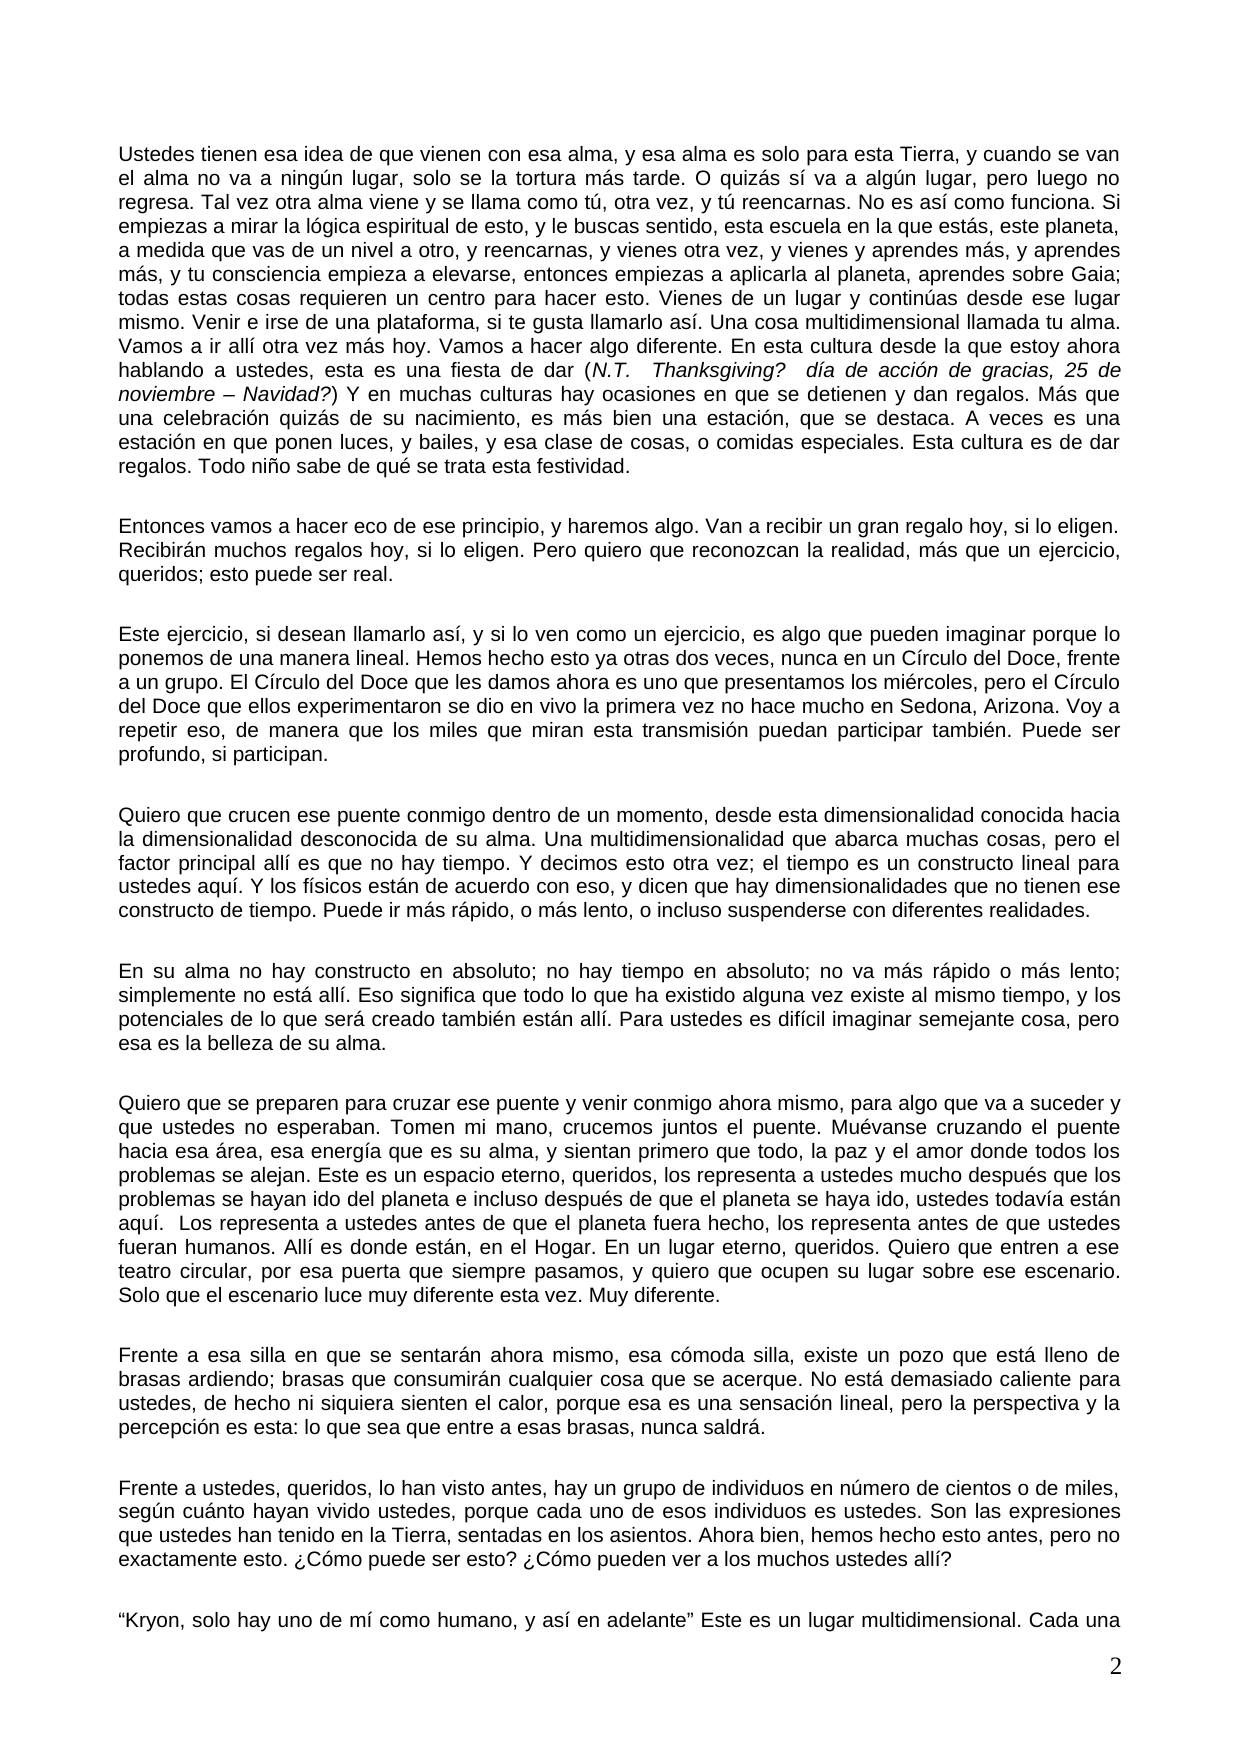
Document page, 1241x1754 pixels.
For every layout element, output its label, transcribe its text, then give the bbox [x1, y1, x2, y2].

text Frente a esa silla en que se sentarán ahora mismo, esa cómoda silla, existe un pozo que está lleno de brasas ardiendo; brasas que consumirán cualquier cosa que se acerque. No está demasiado caliente para ustedes, de hecho ni siquiera sienten el calor, porque esa es una sensación lineal, pero la perspectiva y la percepción es esta: lo que sea que entre a esas brasas, nunca saldrá. [118, 1319, 1122, 1439]
text Ustedes tienen esa idea de que vienen con esa alma, y esa alma es solo para esta Tierra, y cuando se van el alma no va a ningún lugar, solo se la tortura más tarde. O quizás sí va a algún lugar, pero luego no regresa. Tal vez otra alma viene y se llama como tú, otra vez, y tú reencarnas. No es así como funciona. Si empiezas a mirar la lógica espiritual de esto, y le buscas sentido, esta escuela en la que estás, este planeta, a medida que vas de un nivel a otro, y reencarnas, y vienes otra vez, y vienes y aprendes más, y aprendes más, y tu consciencia empieza a elevarse, entonces empiezas a aplicarla al planeta, aprendes sobre Gaia; todas estas cosas requieren un centro para hacer esto. Vienes de un lugar y continúas desde ese lugar mismo. Venir e irse de una plataforma, si te gusta llamarlo así. Una cosa multidimensional llamada tu alma. Vamos a ir allí otra vez más hoy. Vamos a hacer algo diferente. En esta cultura desde la que estoy ahora hablando a ustedes, esta es una fiesta de dar (N.T. Thanksgiving? día de acción de gracias, 25 de noviembre – Navidad?) Y en muchas culturas hay ocasiones en que se detienen y dan regalos. Más que una celebración quizás de su nacimiento, es más bien una estación, que se destaca. A veces es una estación en que ponen luces, y bailes, y esa clase de cosas, o comidas especiales. Esta cultura es de dar regalos. Todo niño sabe de qué se trata esta festividad. [118, 118, 1122, 477]
text En su alma no hay constructo en absoluto; no hay tiempo en absoluto; no va más rápido o más lento; simplemente no está allí. Eso significa que todo lo que ha existido alguna vez existe al mismo tiempo, y los potenciales de lo que será creado también están allí. Para ustedes es difícil imaginar semejante cosa, pero esa es la belleza de su alma. [118, 935, 1122, 1054]
text Este ejercicio, si desean llamarlo así, y si lo ven como un ejercicio, es algo que pueden imaginar porque lo ponemos de una manera lineal. Hemos hecho esto ya otras dos veces, nunca en un Círculo del Doce, frente a un grupo. El Círculo del Doce que les damos ahora es uno que presentamos los miércoles, pero el Círculo del Doce que ellos experimentaron se dio en vivo la primera vez no hace mucho en Sedona, Arizona. Voy a repetir eso, de manera que los miles que miran esta transmisión puedan participar también. Puede ser profundo, si participan. [118, 598, 1122, 766]
text Quiero que se preparen para cruzar ese puente y venir conmigo ahora mismo, para algo que va a suceder y que ustedes no esperaban. Tomen mi mano, crucemos juntos el puente. Muévanse cruzando el puente hacia esa área, esa energía que es su alma, y sientan primero que todo, la paz y el amor donde todos los problemas se alejan. Este es un espacio eterno, queridos, los representa a ustedes mucho después que los problemas se hayan ido del planeta e incluso después de que el planeta se haya ido, ustedes todavía están aquí. Los representa a ustedes antes de que el planeta fuera hecho, los representa antes de que ustedes fueran humanos. Allí es donde están, en el Hogar. En un lugar eterno, queridos. Quiero que entren a ese teatro circular, por esa puerta que siempre pasamos, y quiero que ocupen su lugar sobre ese escenario. Solo que el escenario luce muy diferente esta vez. Muy diferente. [118, 1067, 1122, 1307]
text Frente a ustedes, queridos, lo han visto antes, hay un grupo de individuos en número de cientos o de miles, según cuánto hayan vivido ustedes, porque cada uno de esos individuos es ustedes. Son las expresiones que ustedes han tenido en la Tierra, sentadas en los asientos. Ahora bien, hemos hecho esto antes, pero no exactamente esto. ¿Cómo puede ser esto? ¿Cómo pueden ver a los muchos ustedes allí? [118, 1451, 1122, 1571]
text Quiero que crucen ese puente conmigo dentro de un momento, desde esta dimensionalidad conocida hacia la dimensionalidad desconocida de su alma. Una multidimensionalidad que abarca muchas cosas, pero el factor principal allí es que no hay tiempo. Y decimos esto otra vez; el tiempo es un constructo lineal para ustedes aquí. Y los físicos están de acuerdo con eso, y dicen que hay dimensionalidades que no tienen ese constructo de tiempo. Puede ir más rápido, o más lento, o incluso suspenderse con diferentes realidades. [118, 778, 1122, 922]
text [118, 1584, 1122, 1632]
text Entonces vamos a hacer eco de ese principio, y haremos algo. Van a recibir un gran regalo hoy, si lo eligen. Recibirán muchos regalos hoy, si lo eligen. Pero quiero que reconozcan la realidad, más que un ejercicio, queridos; esto puede ser real. [118, 490, 1122, 586]
